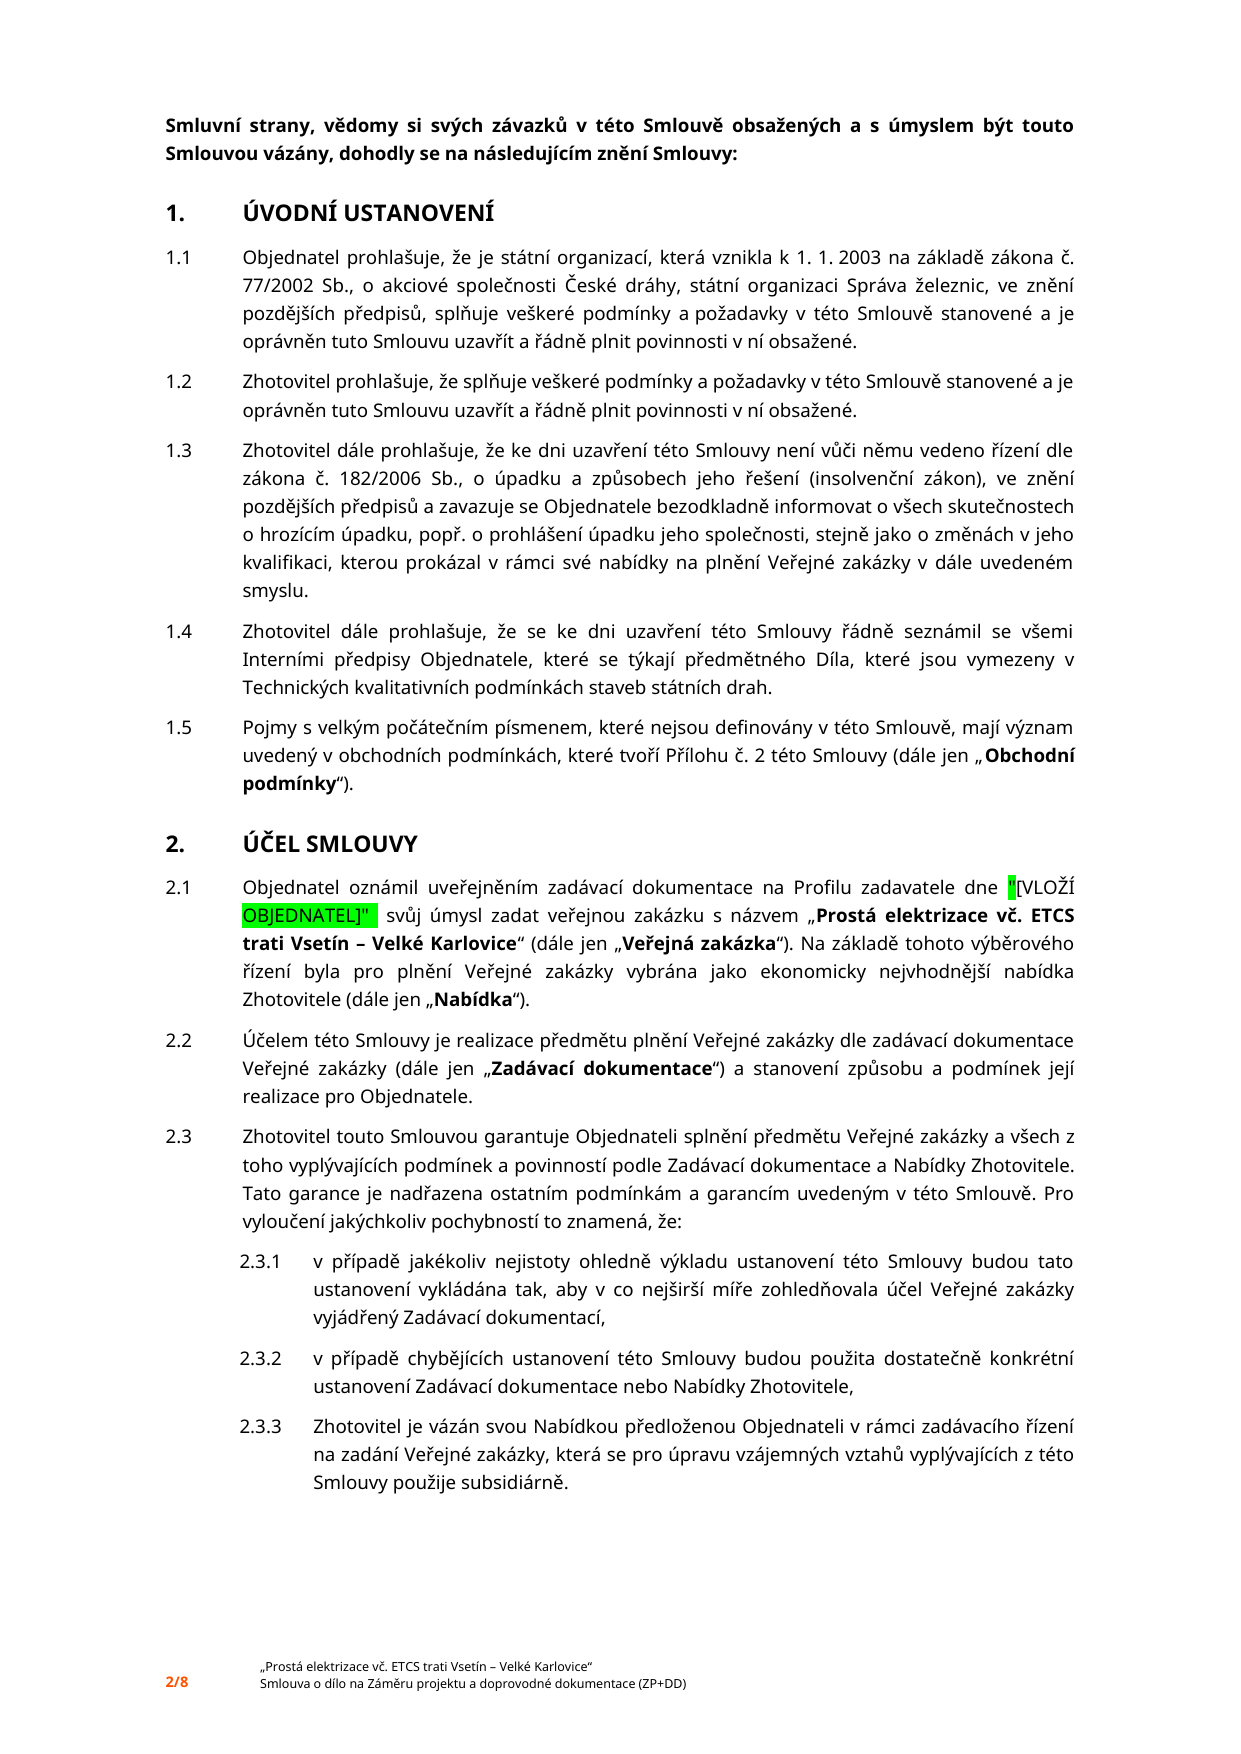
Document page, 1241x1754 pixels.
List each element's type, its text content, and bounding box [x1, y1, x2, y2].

text Zhotovitel je vázán svou Nabídkou předloženou Objednateli v rámci zadávacího řízení na zadání Veřejné zakázky, která se pro úpravu vzájemných vztahů vyplývajících z této Smlouvy použije subsidiárně. [239, 1413, 1075, 1495]
text Zhotovitel dále prohlašuje, že se ke dni uzavření této Smlouvy řádně seznámil se všemi Interními předpisy Objednatele, které se týkají předmětného Díla, které jsou vymezeny v Technických kvalitativních podmínkách staveb státních drah. [165, 618, 1075, 699]
text Smluvní strany, vědomy si svých závazků v této Smlouvě obsažených a s úmyslem být touto Smlouvou vázány, dohodly se na následujícím znění Smlouvy: [165, 112, 1075, 166]
text v případě chybějících ustanovení této Smlouvy budou použita dostatečně konkrétní ustanovení Zadávací dokumentace nebo Nabídky Zhotovitele, [239, 1345, 1075, 1398]
text Pojmy s velkým počátečním písmenem, které nejsou definovány v této Smlouvě, mají význam uvedený v obchodních podmínkách, které tvoří Přílohu č. 2 této Smlouvy (dále jen „Obchodní podmínky“). [165, 714, 1075, 796]
text ÚVODNÍ USTANOVENÍ [165, 197, 1075, 229]
text v případě jakékoliv nejistoty ohledně výkladu ustanovení této Smlouvy budou tato ustanovení vykládána tak, aby v co nejširší míře zohledňovala účel Veřejné zakázky vyjádřený Zadávací dokumentací, [239, 1248, 1075, 1330]
text Zhotovitel touto Smlouvou garantuje Objednateli splnění předmětu Veřejné zakázky a všech z toho vyplývajících podmínek a povinností podle Zadávací dokumentace a Nabídky Zhotovitele. Tato garance je nadřazena ostatním podmínkám a garancím uvedeným v této Smlouvě. Pro vyloučení jakýchkoliv pochybností to znamená, že: [165, 1124, 1075, 1233]
text Objednatel prohlašuje, že je státní organizací, která vznikla k 1. 1. 2003 na základě zákona č. 77/2002 Sb., o akciové společnosti České dráhy, státní organizaci Správa železnic, ve znění pozdějších předpisů, splňuje veškeré podmínky a požadavky v této Smlouvě stanovené a je oprávněn tuto Smlouvu uzavřít a řádně plnit povinnosti v ní obsažené. [165, 244, 1075, 354]
text ÚČEL SMLOUVY [165, 828, 1075, 859]
text Zhotovitel dále prohlašuje, že ke dni uzavření této Smlouvy není vůči němu vedeno řízení dle zákona č. 182/2006 Sb., o úpadku a způsobech jeho řešení (insolvenční zákon), ve znění pozdějších předpisů a zavazuje se Objednatele bezodkladně informovat o všech skutečnostech o hrozícím úpadku, popř. o prohlášení úpadku jeho společnosti, stejně jako o změnách v jeho kvalifikaci, kterou prokázal v rámci své nabídky na plnění Veřejné zakázky v dále uvedeném smyslu. [165, 437, 1075, 603]
text Objednatel oznámil uveřejněním zadávací dokumentace na Profilu zadavatele dne svůj úmysl zadat veřejnou zakázku s názvem „Prostá elektrizace vč. ETCS trati Vsetín – Velké Karlovice“ (dále jen „Veřejná zakázka“). Na základě tohoto výběrového řízení byla pro plnění Veřejné zakázky vybrána jako ekonomicky nejvhodnější nabídka Zhotovitele (dále jen „Nabídka“). [165, 875, 1075, 1012]
text Zhotovitel prohlašuje, že splňuje veškeré podmínky a požadavky v této Smlouvě stanovené a je oprávněn tuto Smlouvu uzavřít a řádně plnit povinnosti v ní obsažené. [165, 369, 1075, 422]
text Účelem této Smlouvy je realizace předmětu plnění Veřejné zakázky dle zadávací dokumentace Veřejné zakázky (dále jen „Zadávací dokumentace“) a stanovení způsobu a podmínek její realizace pro Objednatele. [165, 1027, 1075, 1109]
